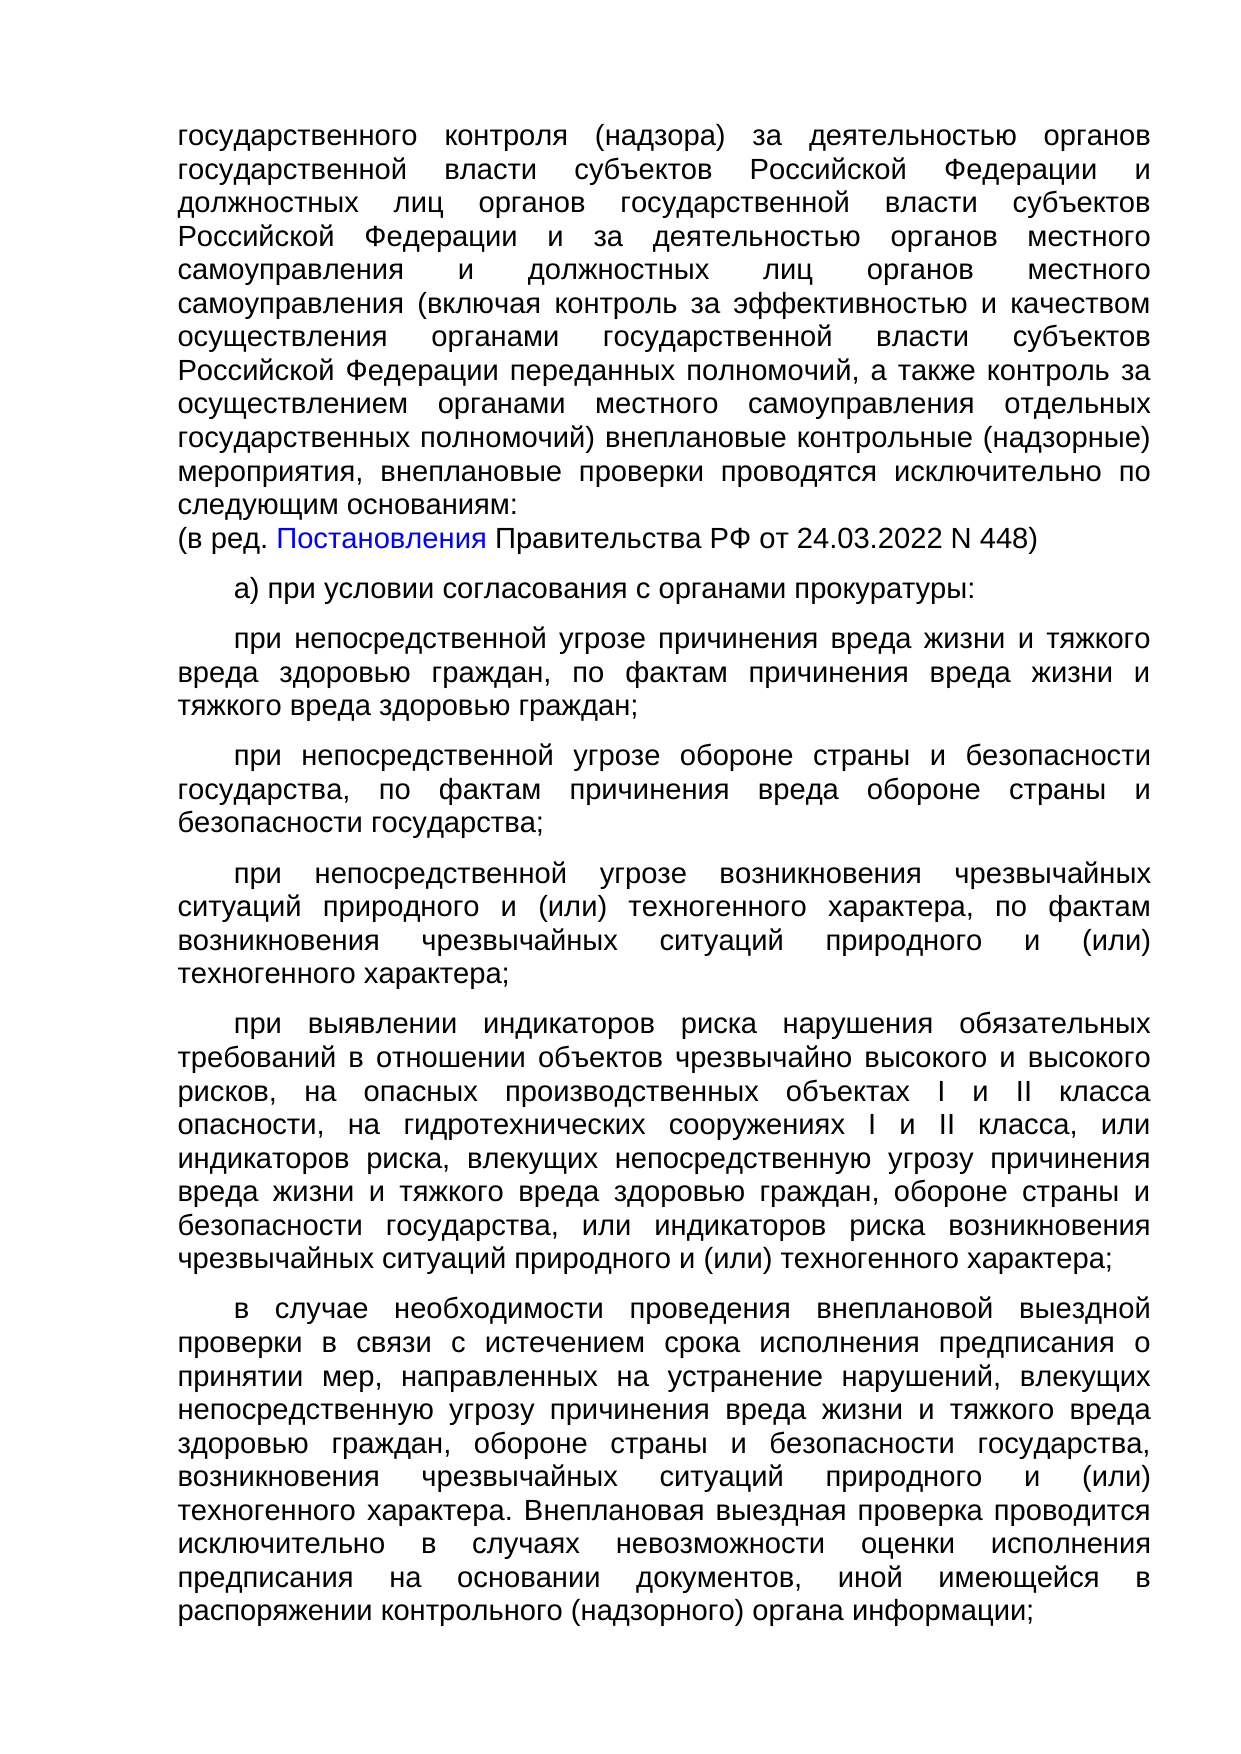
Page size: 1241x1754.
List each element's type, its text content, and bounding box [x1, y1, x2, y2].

text при непосредственной угрозе обороне страны и безопасности государства, по фактам причинения вреда обороне страны и безопасности государства; [177, 738, 1152, 839]
text (в ред. Постановления Правительства РФ от 24.03.2022 N 448) [177, 521, 1152, 554]
text при непосредственной угрозе причинения вреда жизни и тяжкого вреда здоровью граждан, по фактам причинения вреда жизни и тяжкого вреда здоровью граждан; [177, 621, 1152, 722]
text в случае необходимости проведения внеплановой выездной проверки в связи с истечением срока исполнения предписания о принятии мер, направленных на устранение нарушений, влекущих непосредственную угрозу причинения вреда жизни и тяжкого вреда здоровью граждан, обороне страны и безопасности государства, возникновения чрезвычайных ситуаций природного и (или) техногенного характера. Внеплановая выездная проверка проводится исключительно в случаях невозможности оценки исполнения предписания на основании документов, иной имеющейся в распоряжении контрольного (надзорного) органа информации; [177, 1291, 1152, 1627]
text при непосредственной угрозе возникновения чрезвычайных ситуаций природного и (или) техногенного характера, по фактам возникновения чрезвычайных ситуаций природного и (или) техногенного характера; [177, 856, 1152, 990]
text при выявлении индикаторов риска нарушения обязательных требований в отношении объектов чрезвычайно высокого и высокого рисков, на опасных производственных объектах I и II класса опасности, на гидротехнических сооружениях I и II класса, или индикаторов риска, влекущих непосредственную угрозу причинения вреда жизни и тяжкого вреда здоровью граждан, обороне страны и безопасности государства, или индикаторов риска возникновения чрезвычайных ситуаций природного и (или) техногенного характера; [177, 1006, 1152, 1275]
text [177, 118, 1152, 521]
text а) при условии согласования с органами прокуратуры: [177, 571, 1152, 604]
